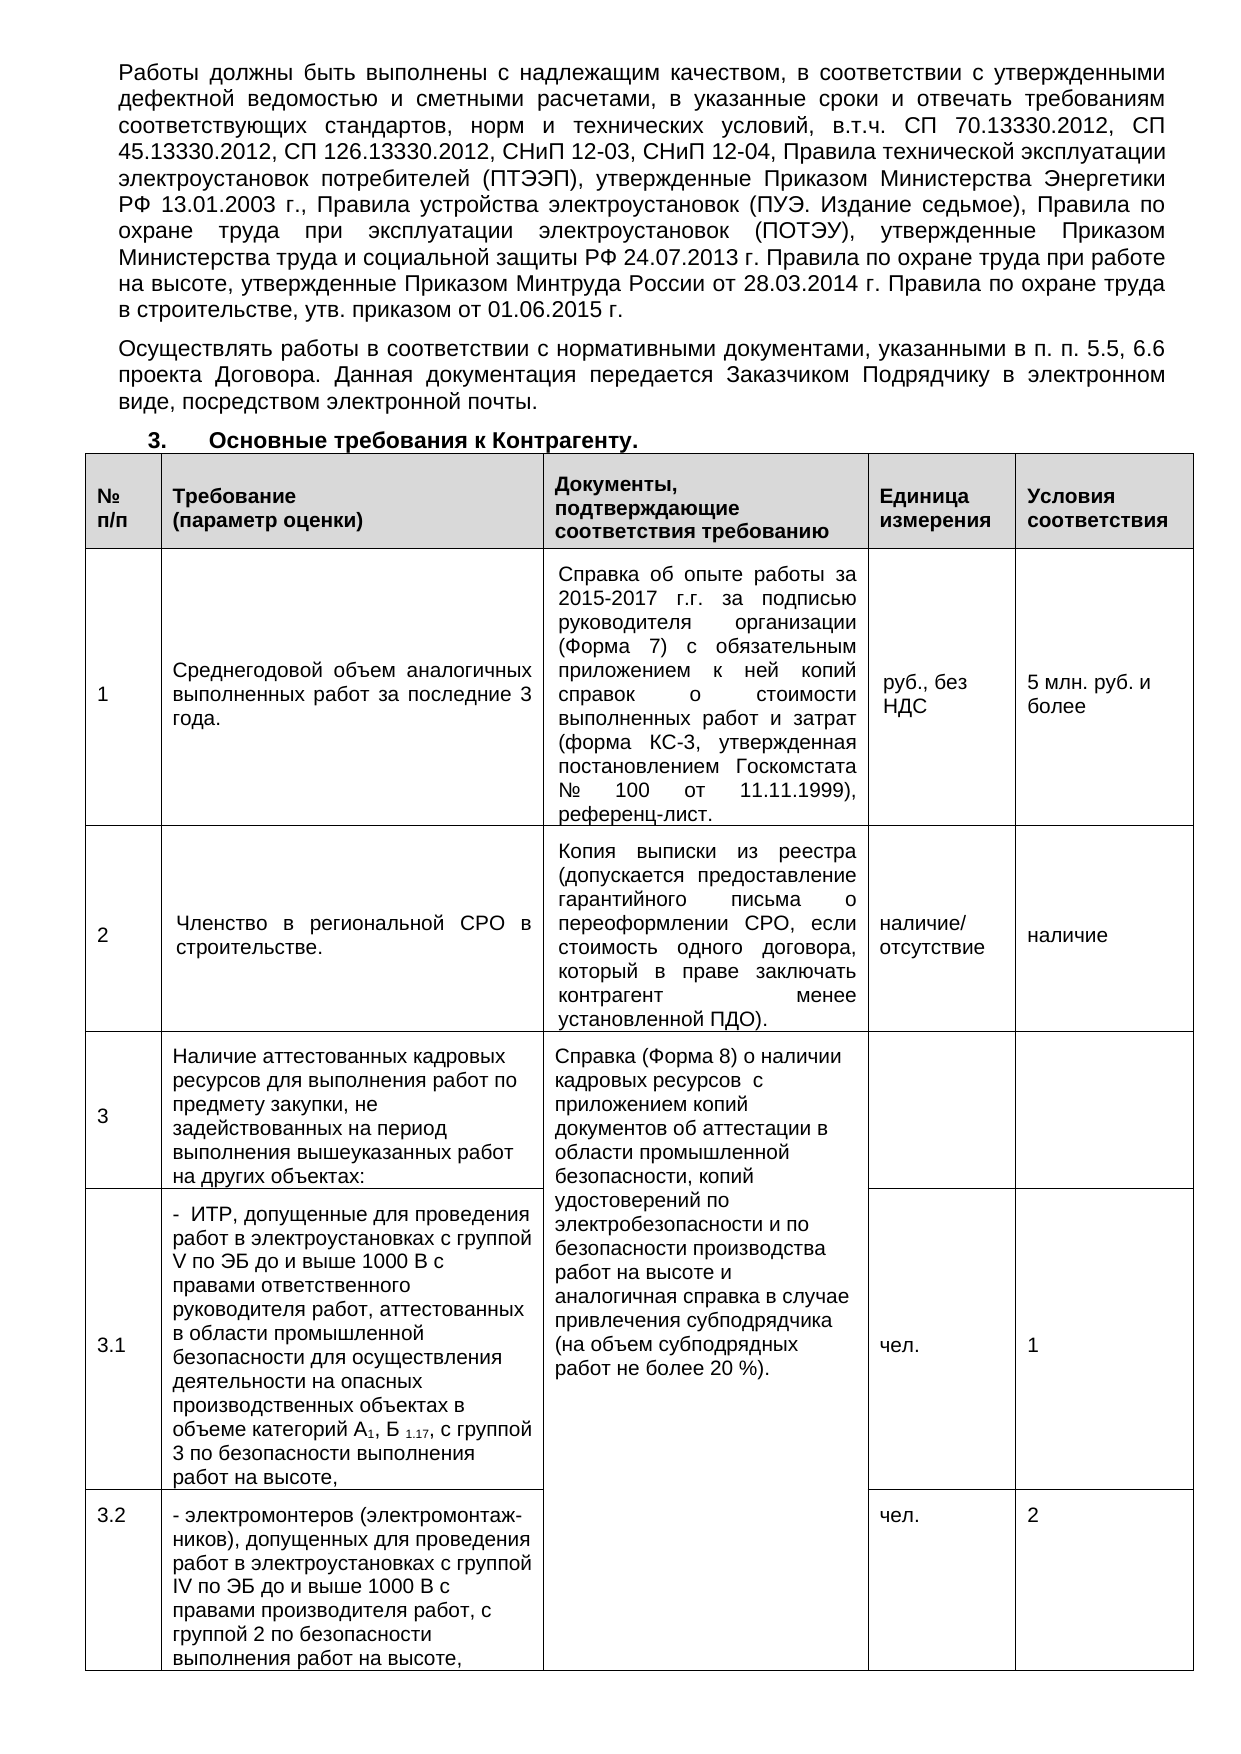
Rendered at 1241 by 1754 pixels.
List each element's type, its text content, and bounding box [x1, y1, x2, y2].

text Работы должны быть выполнены с надлежащим качеством, в соответствии с утвержденными дефектной ведомостью и сметными расчетами, в указанные сроки и отвечать требованиям соответствующих стандартов, норм и технических условий, в.т.ч. СП 70.13330.2012, СП 45.13330.2012, СП 126.13330.2012, СНиП 12-03, СНиП 12-04, Правила технической эксплуатации электроустановок потребителей (ПТЭЭП), утвержденные Приказом Министерства Энергетики РФ 13.01.2003 г., Правила устройства электроустановок (ПУЭ. Издание седьмое), Правила по охране труда при эксплуатации электроустановок (ПОТЭУ), утвержденные Приказом Министерства труда и социальной защиты РФ 24.07.2013 г. Правила по охране труда при работе на высоте, утвержденные Приказом Минтруда России от 28.03.2014 г. Правила по охране труда в строительстве, утв. приказом от 01.06.2015 г. [118, 59, 1166, 323]
table_cell чел. [869, 1189, 1015, 1489]
table_cell 3.2 [86, 1490, 161, 1670]
table_cell Среднегодовой объем аналогичных выполненных работ за последние 3 года. [162, 549, 543, 825]
table_cell 2 [86, 826, 161, 1031]
table_cell Наличие аттестованных кадровых ресурсов для выполнения работ по предмету закупки, не задействованных на период выполнения вышеуказанных работ на других объектах: [162, 1032, 543, 1188]
table_cell чел. [869, 1490, 1015, 1670]
list Основные требования к Контрагенту. [148, 427, 1166, 453]
table_cell Копия выписки из реестра (допускается предоставление гарантийного письма о переоформлении СРО, если стоимость одного договора, который в праве заключать контрагент менее установленной ПДО). [544, 826, 868, 1031]
table_cell Справка об опыте работы за 2015-2017 г.г. за подписью руководителя организации (Форма 7) с обязательным приложением к ней копий справок о стоимости выполненных работ и затрат (форма КС-3, утвержденная постановлением Госкомстата № 100 от 11.11.1999), референц-лист. [544, 549, 868, 825]
table_header Единица измерения [869, 454, 1015, 548]
text Осуществлять работы в соответствии с нормативными документами, указанными в п. п. 5.5, 6.6 проекта Договора. Данная документация передается Заказчиком Подрядчику в электронном виде, посредством электронной почты. [118, 335, 1166, 414]
table_cell 2 [1016, 1490, 1193, 1670]
table_header Условия соответствия [1016, 454, 1193, 548]
table_cell - электромонтеров (электромонтаж-ников), допущенных для проведения работ в электроустановках с группой IV по ЭБ до и выше 1000 В с правами производителя работ, с группой 2 по безопасности выполнения работ на высоте, [162, 1490, 543, 1670]
table_cell 3 [86, 1032, 161, 1188]
table_cell руб., без НДС [869, 549, 1015, 825]
table_cell 1 [86, 549, 161, 825]
table_cell наличие [1016, 826, 1193, 1031]
table_cell 3.1 [86, 1189, 161, 1489]
table_cell 5 млн. руб. и более [1016, 549, 1193, 825]
table_header Документы, подтверждающие соответствия требованию [544, 454, 868, 548]
table_cell Справка (Форма 8) о наличии кадровых ресурсов с приложением копий документов об аттестации в области промышленной безопасности, копий удостоверений по электробезопасности и по безопасности производства работ на высоте и аналогичная справка в случае привлечения субподрядчика (на объем субподрядных работ не более 20 %). [544, 1032, 868, 1670]
table_header Требование (параметр оценки) [162, 454, 543, 548]
table_cell Членство в региональной СРО в строительстве. [162, 826, 543, 1031]
table_cell наличие/ отсутствие [869, 826, 1015, 1031]
table_cell [869, 1032, 1015, 1188]
table_cell - ИТР, допущенные для проведения работ в электроустановках с группой V по ЭБ до и выше 1000 В с правами ответственного руководителя работ, аттестованных в области промышленной безопасности для осуществления деятельности на опасных производственных объектах в объеме категорий А1, Б 1.17, с группой 3 по безопасности выполнения работ на высоте, [162, 1189, 543, 1489]
table_cell 1 [1016, 1189, 1193, 1489]
table_cell [1016, 1032, 1193, 1188]
table_header № п/п [86, 454, 161, 548]
